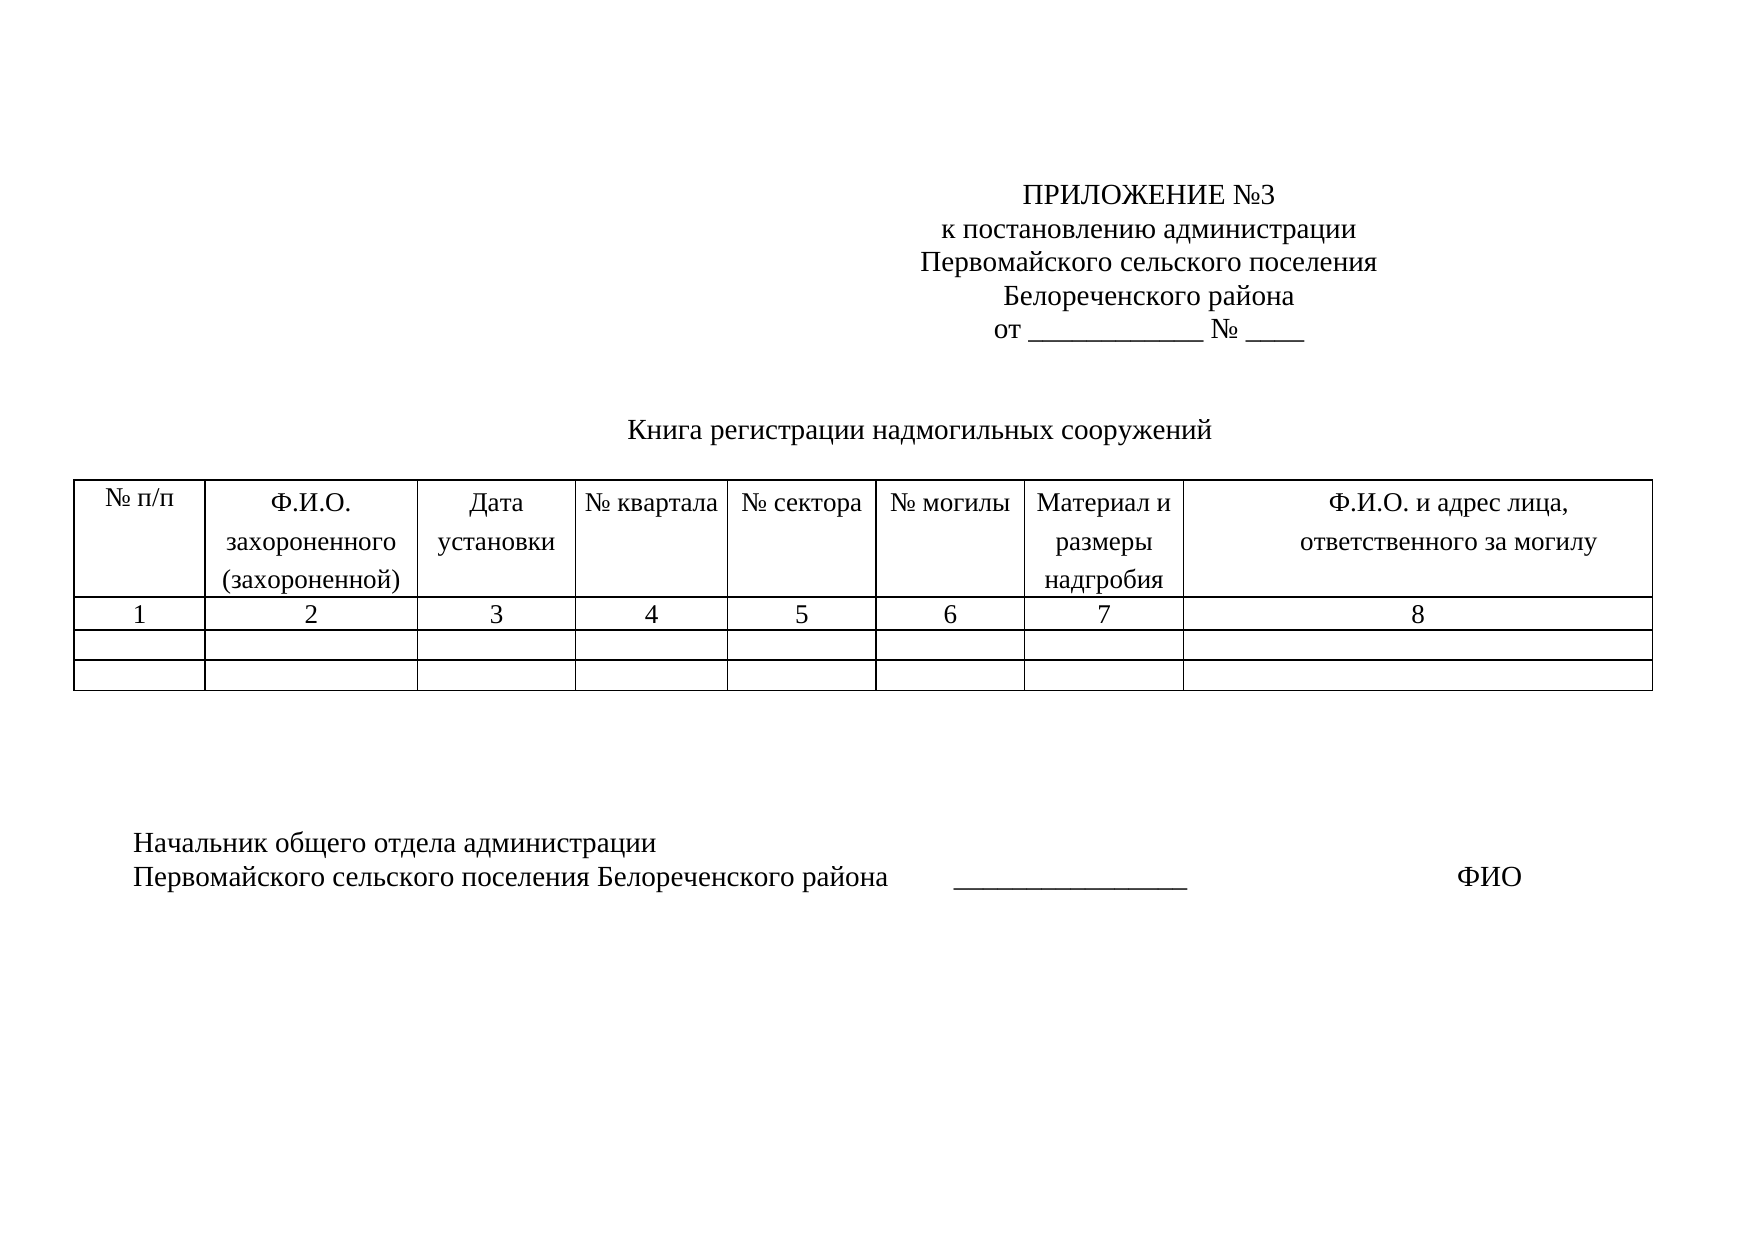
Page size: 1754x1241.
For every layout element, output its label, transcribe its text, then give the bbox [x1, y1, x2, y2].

table_cell [75, 631, 204, 659]
table_cell [877, 661, 1024, 689]
table_cell [877, 631, 1024, 659]
table_cell 8 [1184, 598, 1652, 629]
text Первомайского сельского поселения Белореченского района ________________ ФИО [74, 859, 1707, 892]
text Книга регистрации надмогильных сооружений [74, 412, 1707, 446]
table_cell [576, 631, 727, 659]
table_header № квартала [576, 481, 727, 596]
table_header Материал и размеры надгробия [1025, 481, 1183, 596]
table_header Ф.И.О. и адрес лица, ответственного за могилу [1184, 481, 1652, 596]
table_cell [75, 661, 204, 689]
text Первомайского сельского поселения [74, 244, 1707, 278]
table_cell [1025, 661, 1183, 689]
table_cell 2 [206, 598, 417, 629]
table_cell [1184, 631, 1652, 659]
table_cell [728, 631, 875, 659]
table_cell 1 [75, 598, 204, 629]
table_header № п/п [75, 481, 204, 596]
text ПРИЛОЖЕНИЕ №3 [74, 177, 1707, 211]
text Белореченского района [74, 278, 1707, 311]
table_cell 7 [1025, 598, 1183, 629]
table_cell [418, 661, 575, 689]
table_header Дата установки [418, 481, 575, 596]
table_cell [1025, 631, 1183, 659]
text к постановлению администрации [74, 211, 1707, 244]
text от ____________ № ____ [74, 311, 1707, 345]
table_header № сектора [728, 481, 875, 596]
table_cell [418, 631, 575, 659]
table_header № могилы [877, 481, 1024, 596]
table_cell [576, 661, 727, 689]
table_cell [206, 631, 417, 659]
table_cell 3 [418, 598, 575, 629]
table_cell 6 [877, 598, 1024, 629]
table_cell [206, 661, 417, 689]
table_cell [1184, 661, 1652, 689]
table_header Ф.И.О. захороненного (захороненной) [206, 481, 417, 596]
text Начальник общего отдела администрации [74, 825, 1707, 859]
table_cell 4 [576, 598, 727, 629]
table_cell [728, 661, 875, 689]
table_cell 5 [728, 598, 875, 629]
